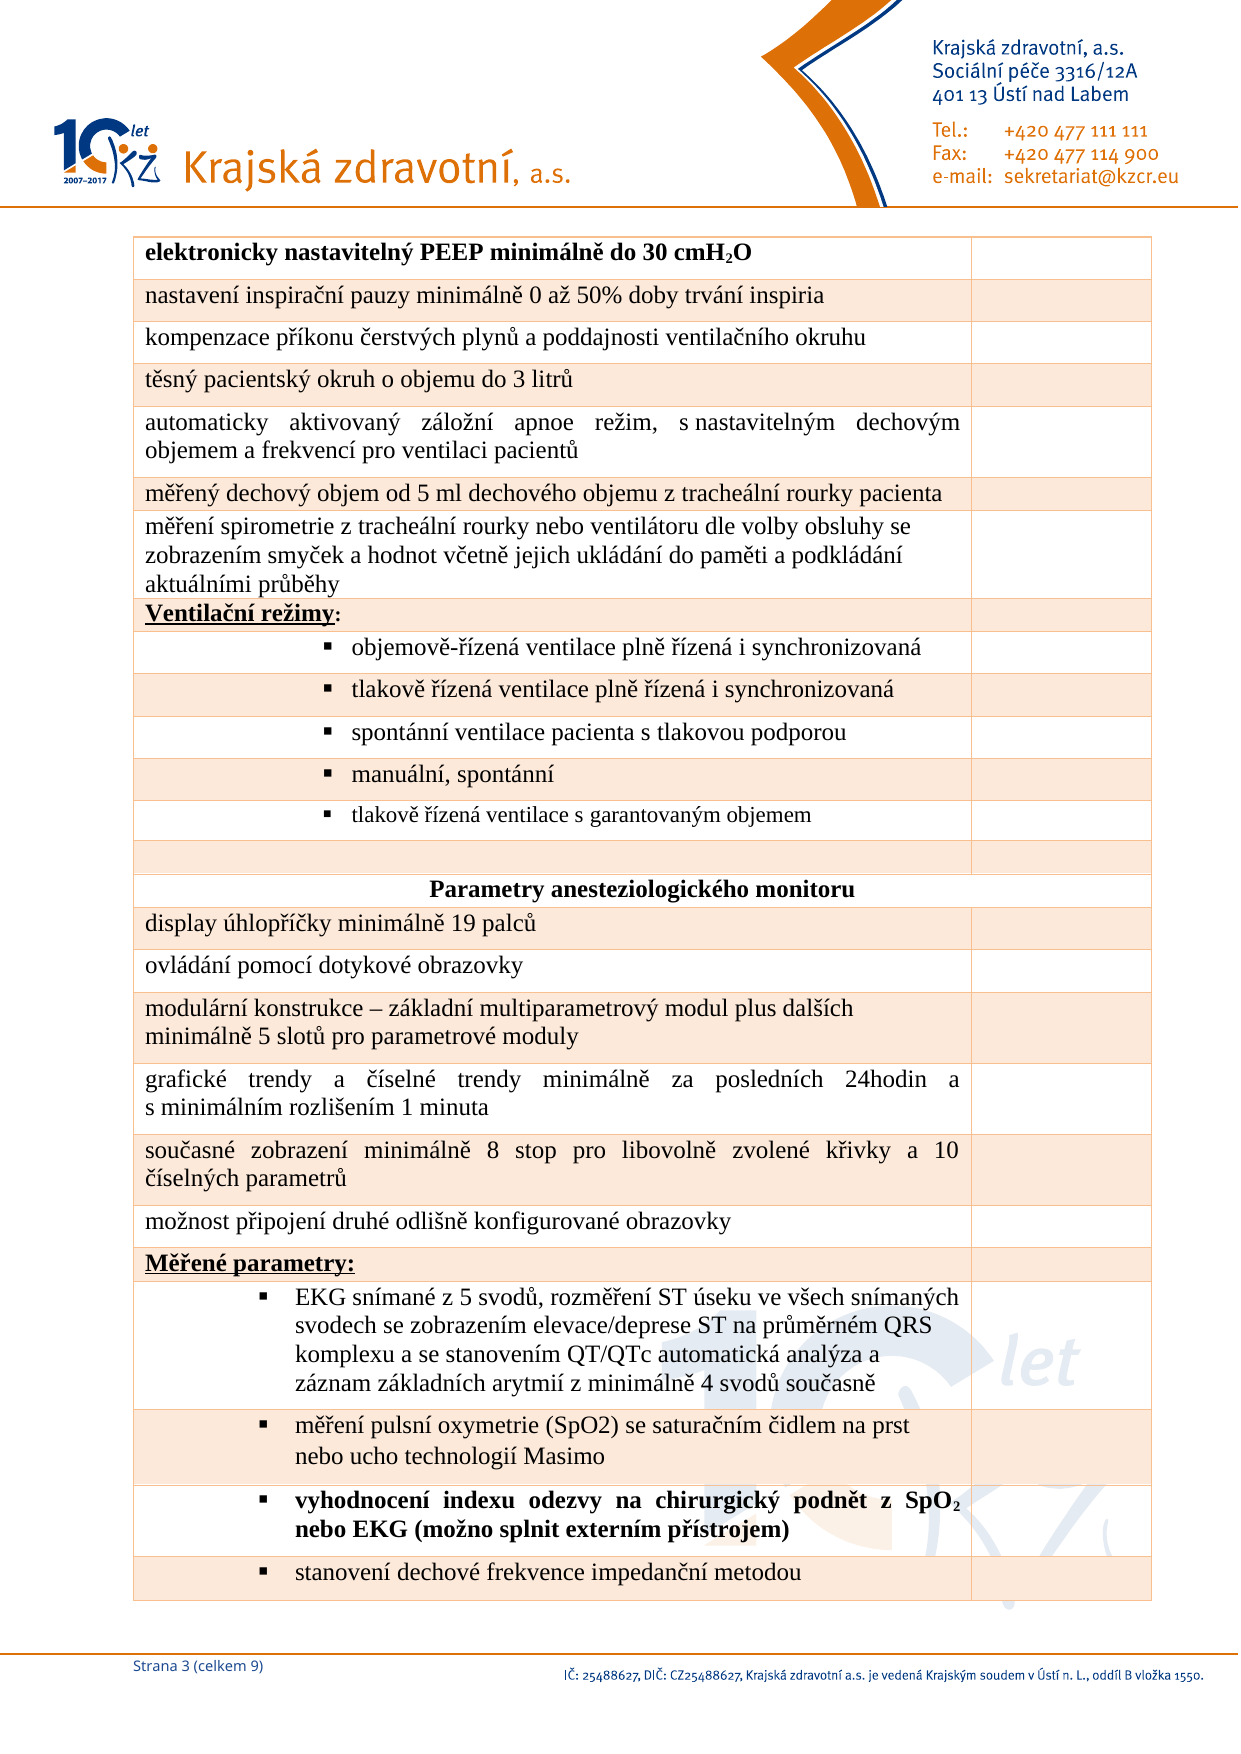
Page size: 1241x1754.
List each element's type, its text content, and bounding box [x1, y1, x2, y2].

table_cell měření spirometrie z tracheální rourky nebo ventilátoru dle volby obsluhy se zobrazením smyček a hodnot včetně jejich ukládání do paměti a podkládání aktuálními průběhy [134, 511, 971, 597]
table_cell [972, 717, 1151, 758]
table_cell [972, 841, 1151, 873]
table_cell [972, 322, 1151, 363]
table_cell objemově-řízená ventilace plně řízená i synchronizovaná [134, 632, 971, 673]
table_cell kompenzace příkonu čerstvých plynů a poddajnosti ventilačního okruhu [134, 322, 971, 363]
table_cell [972, 1064, 1151, 1134]
table_cell EKG snímané z 5 svodů, rozměření ST úseku ve všech snímaných svodech se zobrazením elevace/deprese ST na průměrném QRS komplexu a se stanovením QT/QTc automatická analýza a záznam základních arytmií z minimálně 4 svodů současně [134, 1282, 971, 1409]
table_cell stanovení dechové frekvence impedanční metodou [134, 1557, 971, 1600]
table_cell grafické trendy a číselné trendy minimálně za posledních 24hodin a s minimálním rozlišením 1 minuta [134, 1064, 971, 1134]
table_cell vyhodnocení indexu odezvy na chirurgický podnět z SpO2 nebo EKG (možno splnit externím přístrojem) [134, 1486, 971, 1556]
table_cell manuální, spontánní [134, 759, 971, 800]
table_cell [972, 238, 1151, 279]
table_cell Parametry anesteziologického monitoru [134, 875, 1151, 907]
table_cell měřený dechový objem od 5 ml dechového objemu z tracheální rourky pacienta [134, 478, 971, 510]
table_cell [972, 1486, 1151, 1556]
table_cell [972, 1282, 1151, 1409]
table_cell Ventilační režimy: [134, 599, 971, 631]
table_cell [972, 801, 1151, 840]
table_cell nastavení inspirační pauzy minimálně 0 až 50% doby trvání inspiria [134, 280, 971, 321]
table_cell [972, 1557, 1151, 1600]
table_cell [972, 632, 1151, 673]
table_cell display úhlopříčky minimálně 19 palců [134, 908, 971, 949]
table_cell [972, 1410, 1151, 1484]
table_cell [972, 1206, 1151, 1247]
table_cell [972, 908, 1151, 949]
table_cell měření pulsní oxymetrie (SpO2) se saturačním čidlem na prst nebo ucho technologií Masimo [134, 1410, 971, 1484]
table_cell [972, 407, 1151, 477]
table_cell [972, 674, 1151, 716]
table_cell automaticky aktivovaný záložní apnoe režim, s nastavitelným dechovým objemem a frekvencí pro ventilaci pacientů [134, 407, 971, 477]
table_cell ovládání pomocí dotykové obrazovky [134, 950, 971, 992]
table_cell [972, 1248, 1151, 1281]
table_cell tlakově řízená ventilace s garantovaným objemem [134, 801, 971, 840]
table_cell [972, 280, 1151, 321]
table_cell těsný pacientský okruh o objemu do 3 litrů [134, 364, 971, 406]
table_cell [134, 841, 971, 873]
table_cell spontánní ventilace pacienta s tlakovou podporou [134, 717, 971, 758]
table_cell [972, 993, 1151, 1063]
table_cell [972, 599, 1151, 631]
table_cell [972, 950, 1151, 992]
table_cell [972, 511, 1151, 597]
table_cell elektronicky nastavitelný PEEP minimálně do 30 cmH2O [134, 238, 971, 279]
table_cell [972, 759, 1151, 800]
table_cell [972, 1135, 1151, 1205]
table_cell [972, 478, 1151, 510]
table_cell [972, 364, 1151, 406]
table_cell modulární konstrukce – základní multiparametrový modul plus dalších minimálně 5 slotů pro parametrové moduly [134, 993, 971, 1063]
table_cell Měřené parametry: [134, 1248, 971, 1281]
table_cell možnost připojení druhé odlišně konfigurované obrazovky [134, 1206, 971, 1247]
table_cell tlakově řízená ventilace plně řízená i synchronizovaná [134, 674, 971, 716]
table_cell současné zobrazení minimálně 8 stop pro libovolně zvolené křivky a 10 číselných parametrů [134, 1135, 971, 1205]
